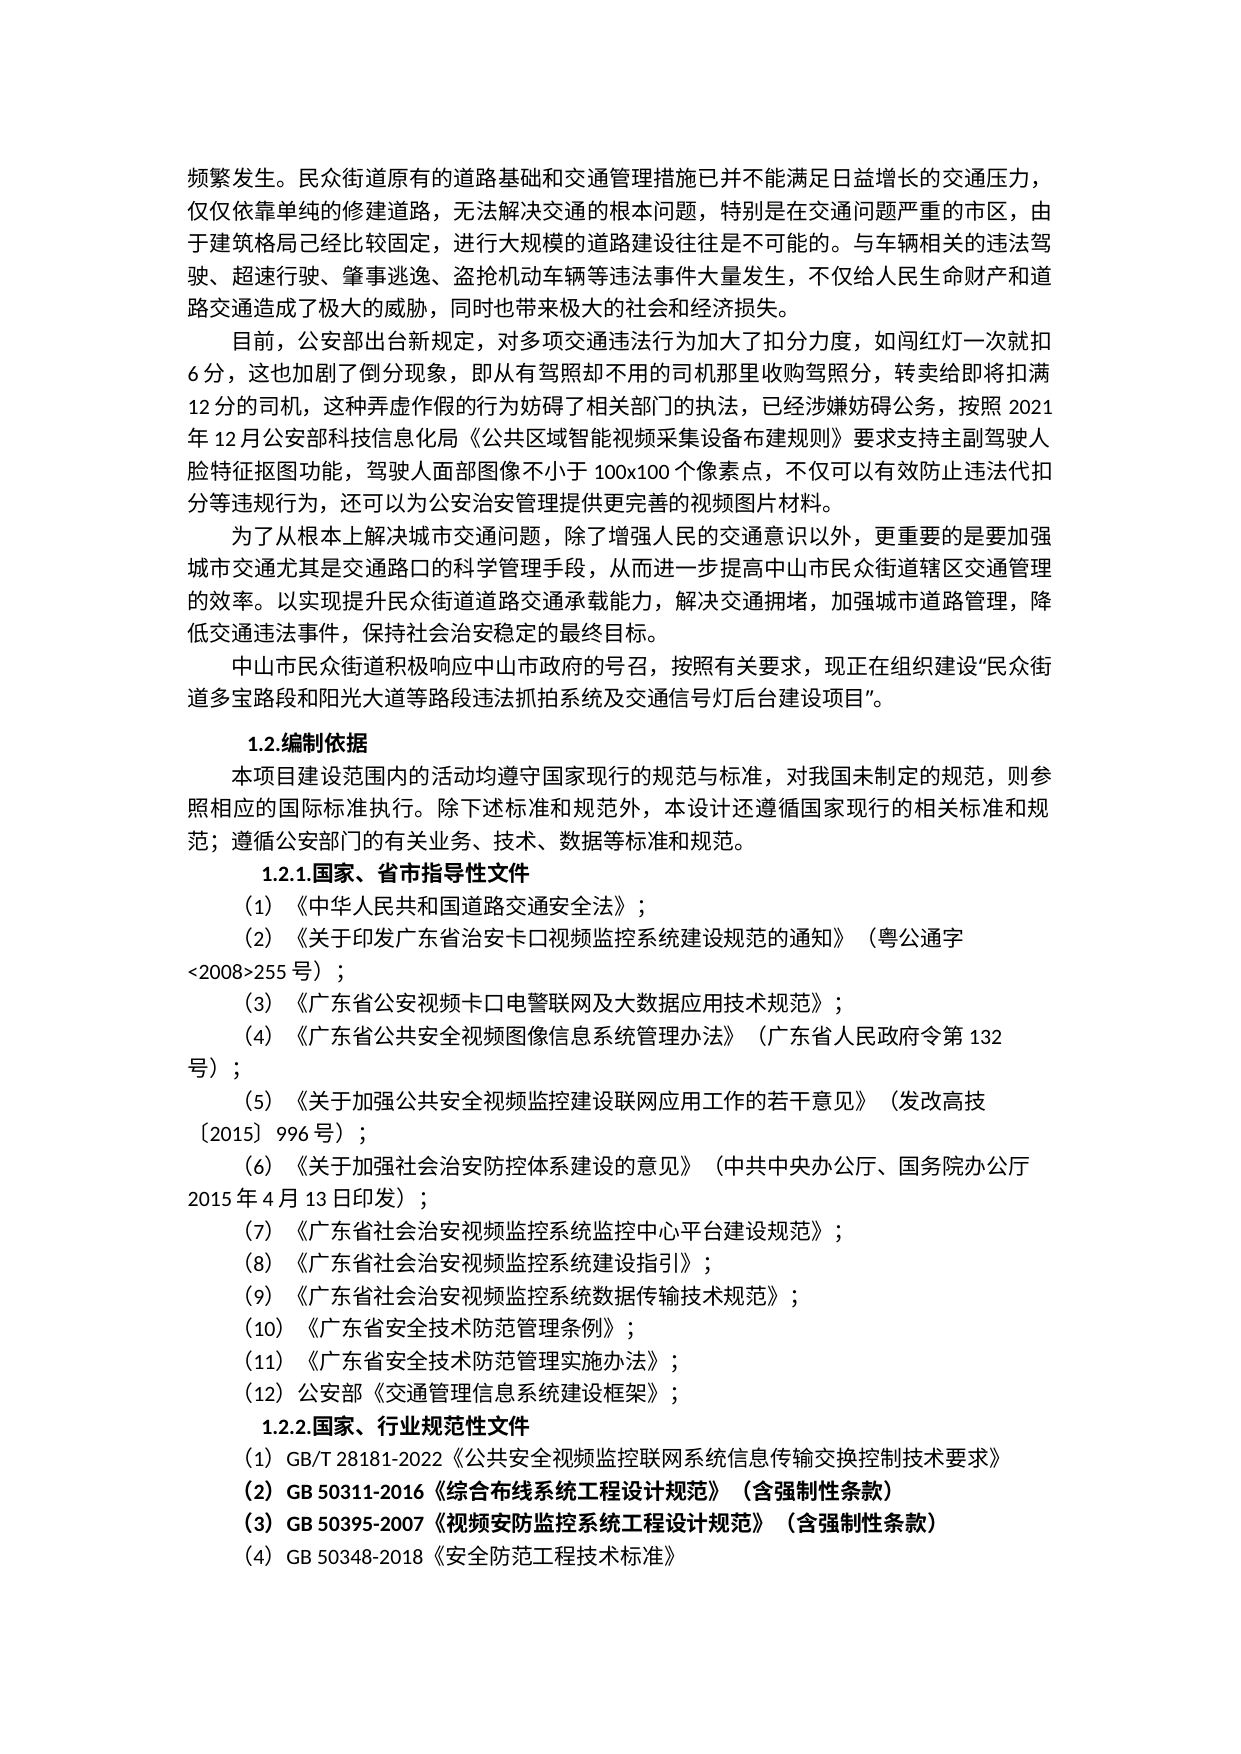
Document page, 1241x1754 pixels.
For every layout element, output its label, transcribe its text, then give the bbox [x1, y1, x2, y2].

text （3）GB 50395-2007《视频安防监控系统工程设计规范》（含强制性条款） [187, 1507, 1053, 1539]
text 1.2.2.国家、行业规范性文件 [261, 1409, 1053, 1442]
text （10）《广东省安全技术防范管理条例》； [187, 1312, 1053, 1344]
text 目前，公安部出台新规定，对多项交通违法行为加大了扣分力度，如闯红灯一次就扣6分，这也加剧了倒分现象，即从有驾照却不用的司机那里收购驾照分，转卖给即将扣满12分的司机，这种弄虚作假的行为妨碍了相关部门的执法，已经涉嫌妨碍公务，按照2021年12月公安部科技信息化局《公共区域智能视频采集设备布建规则》要求支持主副驾驶人脸特征抠图功能，驾驶人面部图像不小于100x100个像素点，不仅可以有效防止违法代扣分等违规行为，还可以为公安治安管理提供更完善的视频图片材料。 [187, 324, 1053, 519]
text 1.2.1.国家、省市指导性文件 [261, 857, 1053, 889]
text 中山市民众街道积极响应中山市政府的号召，按照有关要求，现正在组织建设“民众街道多宝路段和阳光大道等路段违法抓拍系统及交通信号灯后台建设项目”。 [187, 649, 1053, 714]
text （2）《关于印发广东省治安卡口视频监控系统建设规范的通知》（粤公通字<2008>255号）； [187, 922, 1053, 987]
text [187, 162, 1053, 324]
text （2）GB 50311-2016《综合布线系统工程设计规范》（含强制性条款） [187, 1474, 1053, 1507]
text （11）《广东省安全技术防范管理实施办法》； [187, 1344, 1053, 1377]
text 本项目建设范围内的活动均遵守国家现行的规范与标准，对我国未制定的规范，则参照相应的国际标准执行。除下述标准和规范外，本设计还遵循国家现行的相关标准和规范；遵循公安部门的有关业务、技术、数据等标准和规范。 [187, 759, 1053, 857]
text （4）GB 50348-2018《安全防范工程技术标准》 [187, 1539, 1053, 1572]
text （5）《关于加强公共安全视频监控建设联网应用工作的若干意见》（发改高技〔2015〕996号）； [187, 1084, 1053, 1149]
text （6）《关于加强社会治安防控体系建设的意见》（中共中央办公厅、国务院办公厅2015年4月13日印发）； [187, 1149, 1053, 1214]
text （7）《广东省社会治安视频监控系统监控中心平台建设规范》； [187, 1214, 1053, 1247]
text （9）《广东省社会治安视频监控系统数据传输技术规范》； [187, 1279, 1053, 1312]
text （1）《中华人民共和国道路交通安全法》； [187, 889, 1053, 922]
text 为了从根本上解决城市交通问题，除了增强人民的交通意识以外，更重要的是要加强城市交通尤其是交通路口的科学管理手段，从而进一步提高中山市民众街道辖区交通管理的效率。以实现提升民众街道道路交通承载能力，解决交通拥堵，加强城市道路管理，降低交通违法事件，保持社会治安稳定的最终目标。 [187, 519, 1053, 649]
text （3）《广东省公安视频卡口电警联网及大数据应用技术规范》； [187, 987, 1053, 1019]
text （8）《广东省社会治安视频监控系统建设指引》； [187, 1247, 1053, 1279]
text （12）公安部《交通管理信息系统建设框架》； [187, 1377, 1053, 1409]
text （4）《广东省公共安全视频图像信息系统管理办法》（广东省人民政府令第132号）； [187, 1019, 1053, 1084]
text 1.2.编制依据 [247, 727, 1053, 759]
text （1）GB/T 28181-2022《公共安全视频监控联网系统信息传输交换控制技术要求》 [187, 1442, 1053, 1474]
